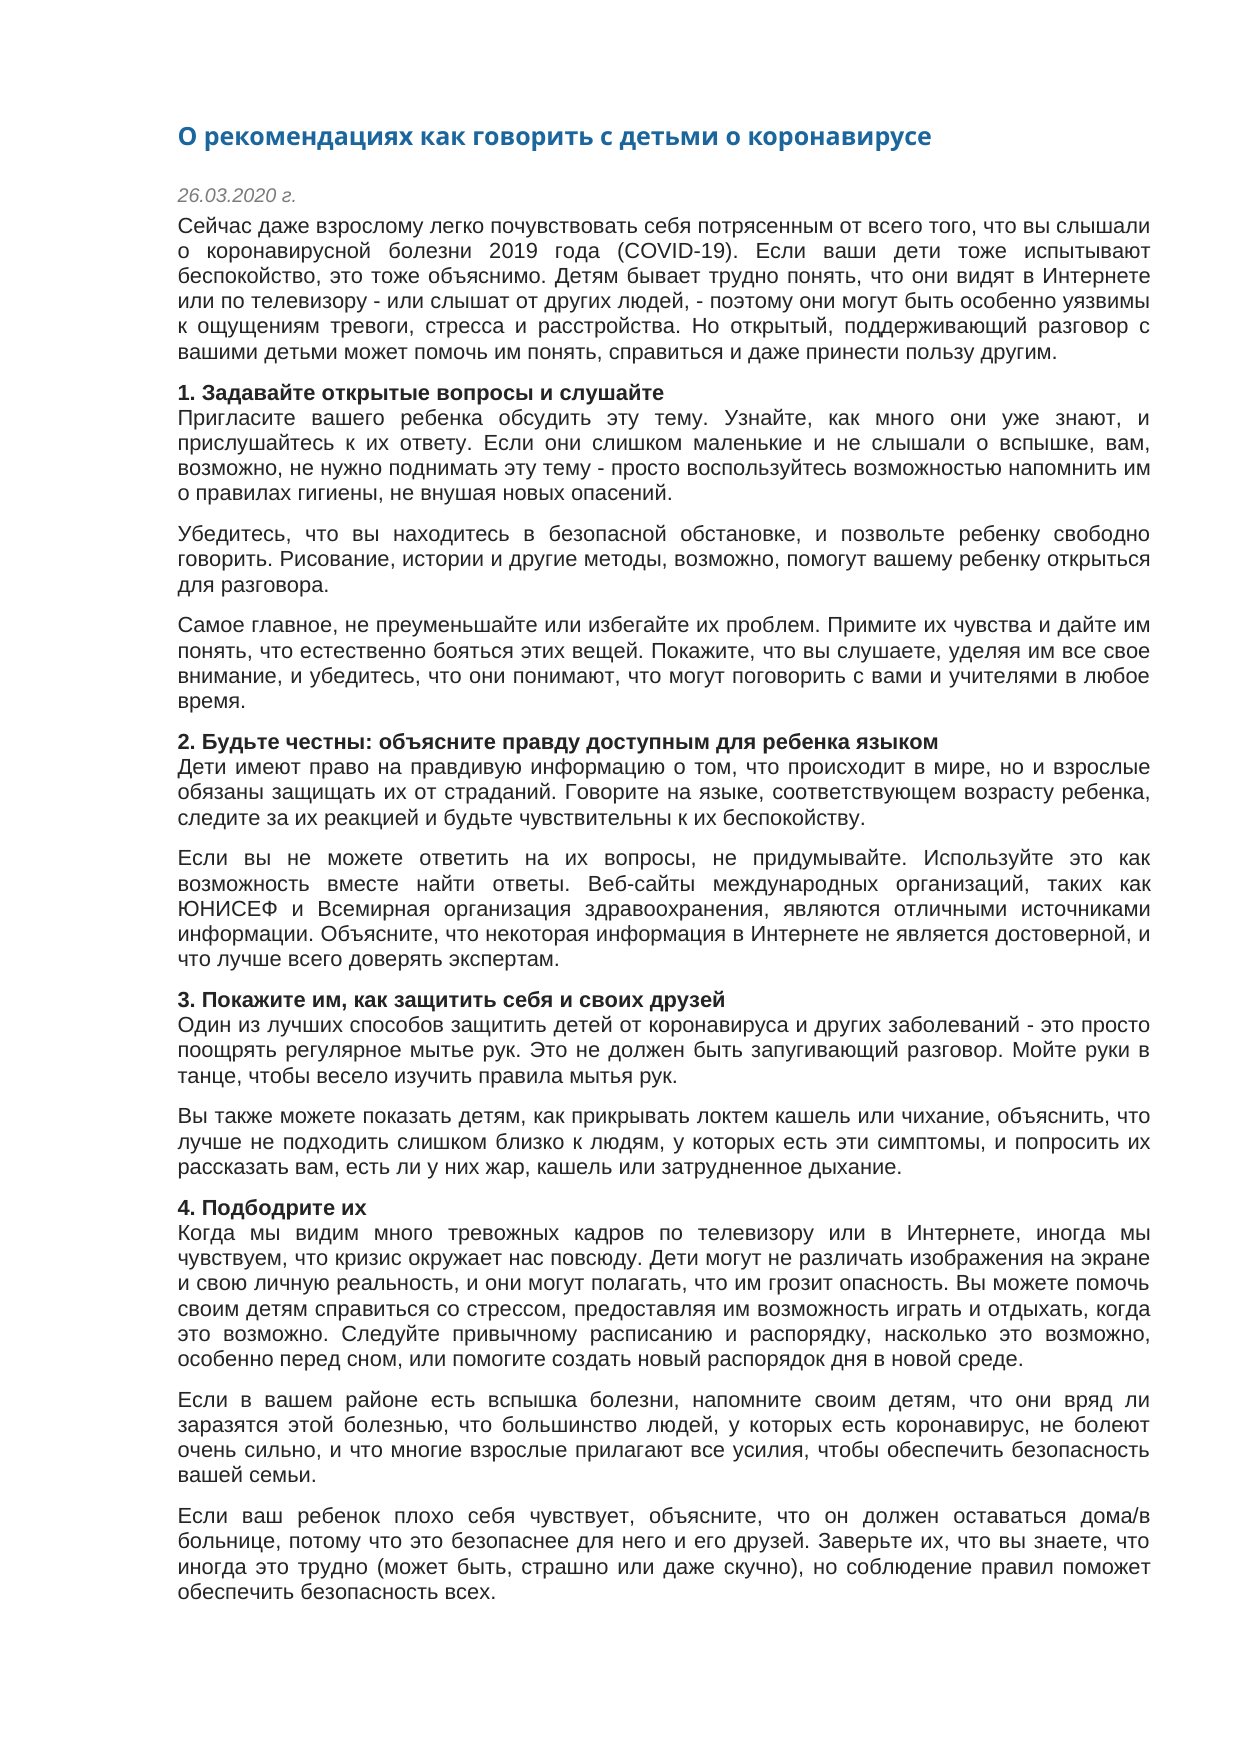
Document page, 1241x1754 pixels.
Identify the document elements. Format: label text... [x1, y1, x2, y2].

text Один из лучших способов защитить детей от коронавируса и других заболеваний - это просто поощрять регулярное мытье рук. Это не должен быть запугивающий разговор. Мойте руки в танце, чтобы весело изучить правила мытья рук. [177, 1012, 1152, 1088]
text 1. Задавайте открытые вопросы и слушайте [177, 379, 1152, 405]
text Вы также можете показать детям, как прикрывать локтем кашель или чихание, объяснить, что лучше не подходить слишком близко к людям, у которых есть эти симптомы, и попросить их рассказать вам, есть ли у них жар, кашель или затрудненное дыхание. [177, 1103, 1152, 1179]
text Сейчас даже взрослому легко почувствовать себя потрясенным от всего того, что вы слышали о коронавирусной болезни 2019 года (COVID-19). Если ваши дети тоже испытывают беспокойство, это тоже объяснимо. Детям бывает трудно понять, что они видят в Интернете или по телевизору - или слышат от других людей, - поэтому они могут быть особенно уязвимы к ощущениям тревоги, стресса и расстройства. Но открытый, поддерживающий разговор с вашими детьми может помочь им понять, справиться и даже принести пользу другим. [177, 213, 1152, 364]
text Дети имеют право на правдивую информацию о том, что происходит в мире, но и взрослые обязаны защищать их от страданий. Говорите на языке, соответствующем возрасту ребенка, следите за их реакцией и будьте чувствительны к их беспокойству. [177, 754, 1152, 830]
text Когда мы видим много тревожных кадров по телевизору или в Интернете, иногда мы чувствуем, что кризис окружает нас повсюду. Дети могут не различать изображения на экране и свою личную реальность, и они могут полагать, что им грозит опасность. Вы можете помочь своим детям справиться со стрессом, предоставляя им возможность играть и отдыхать, когда это возможно. Следуйте привычному расписанию и распорядку, насколько это возможно, особенно перед сном, или помогите создать новый распорядок дня в новой среде. [177, 1220, 1152, 1371]
text 3. Покажите им, как защитить себя и своих друзей [177, 987, 1152, 1012]
text О рекомендациях как говорить с детьми о коронавирусе [177, 118, 1152, 152]
text 26.03.2020 г. [177, 184, 1152, 206]
text Если вы не можете ответить на их вопросы, не придумывайте. Используйте это как возможность вместе найти ответы. Веб-сайты международных организаций, таких как ЮНИСЕФ и Всемирная организация здравоохранения, являются отличными источниками информации. Объясните, что некоторая информация в Интернете не является достоверной, и что лучше всего доверять экспертам. [177, 845, 1152, 971]
text Убедитесь, что вы находитесь в безопасной обстановке, и позвольте ребенку свободно говорить. Рисование, истории и другие методы, возможно, помогут вашему ребенку открыться для разговора. [177, 521, 1152, 597]
text Если ваш ребенок плохо себя чувствует, объясните, что он должен оставаться дома/в больнице, потому что это безопаснее для него и его друзей. Заверьте их, что вы знаете, что иногда это трудно (может быть, страшно или даже скучно), но соблюдение правил поможет обеспечить безопасность всех. [177, 1503, 1152, 1604]
text Самое главное, не преуменьшайте или избегайте их проблем. Примите их чувства и дайте им понять, что естественно бояться этих вещей. Покажите, что вы слушаете, уделяя им все свое внимание, и убедитесь, что они понимают, что могут поговорить с вами и учителями в любое время. [177, 612, 1152, 713]
text Если в вашем районе есть вспышка болезни, напомните своим детям, что они вряд ли заразятся этой болезнью, что большинство людей, у которых есть коронавирус, не болеют очень сильно, и что многие взрослые прилагают все усилия, чтобы обеспечить безопасность вашей семьи. [177, 1387, 1152, 1488]
text Пригласите вашего ребенка обсудить эту тему. Узнайте, как много они уже знают, и прислушайтесь к их ответу. Если они слишком маленькие и не слышали о вспышке, вам, возможно, не нужно поднимать эту тему - просто воспользуйтесь возможностью напомнить им о правилах гигиены, не внушая новых опасений. [177, 405, 1152, 506]
text 2. Будьте честны: объясните правду доступным для ребенка языком [177, 729, 1152, 754]
text 4. Подбодрите их [177, 1195, 1152, 1220]
